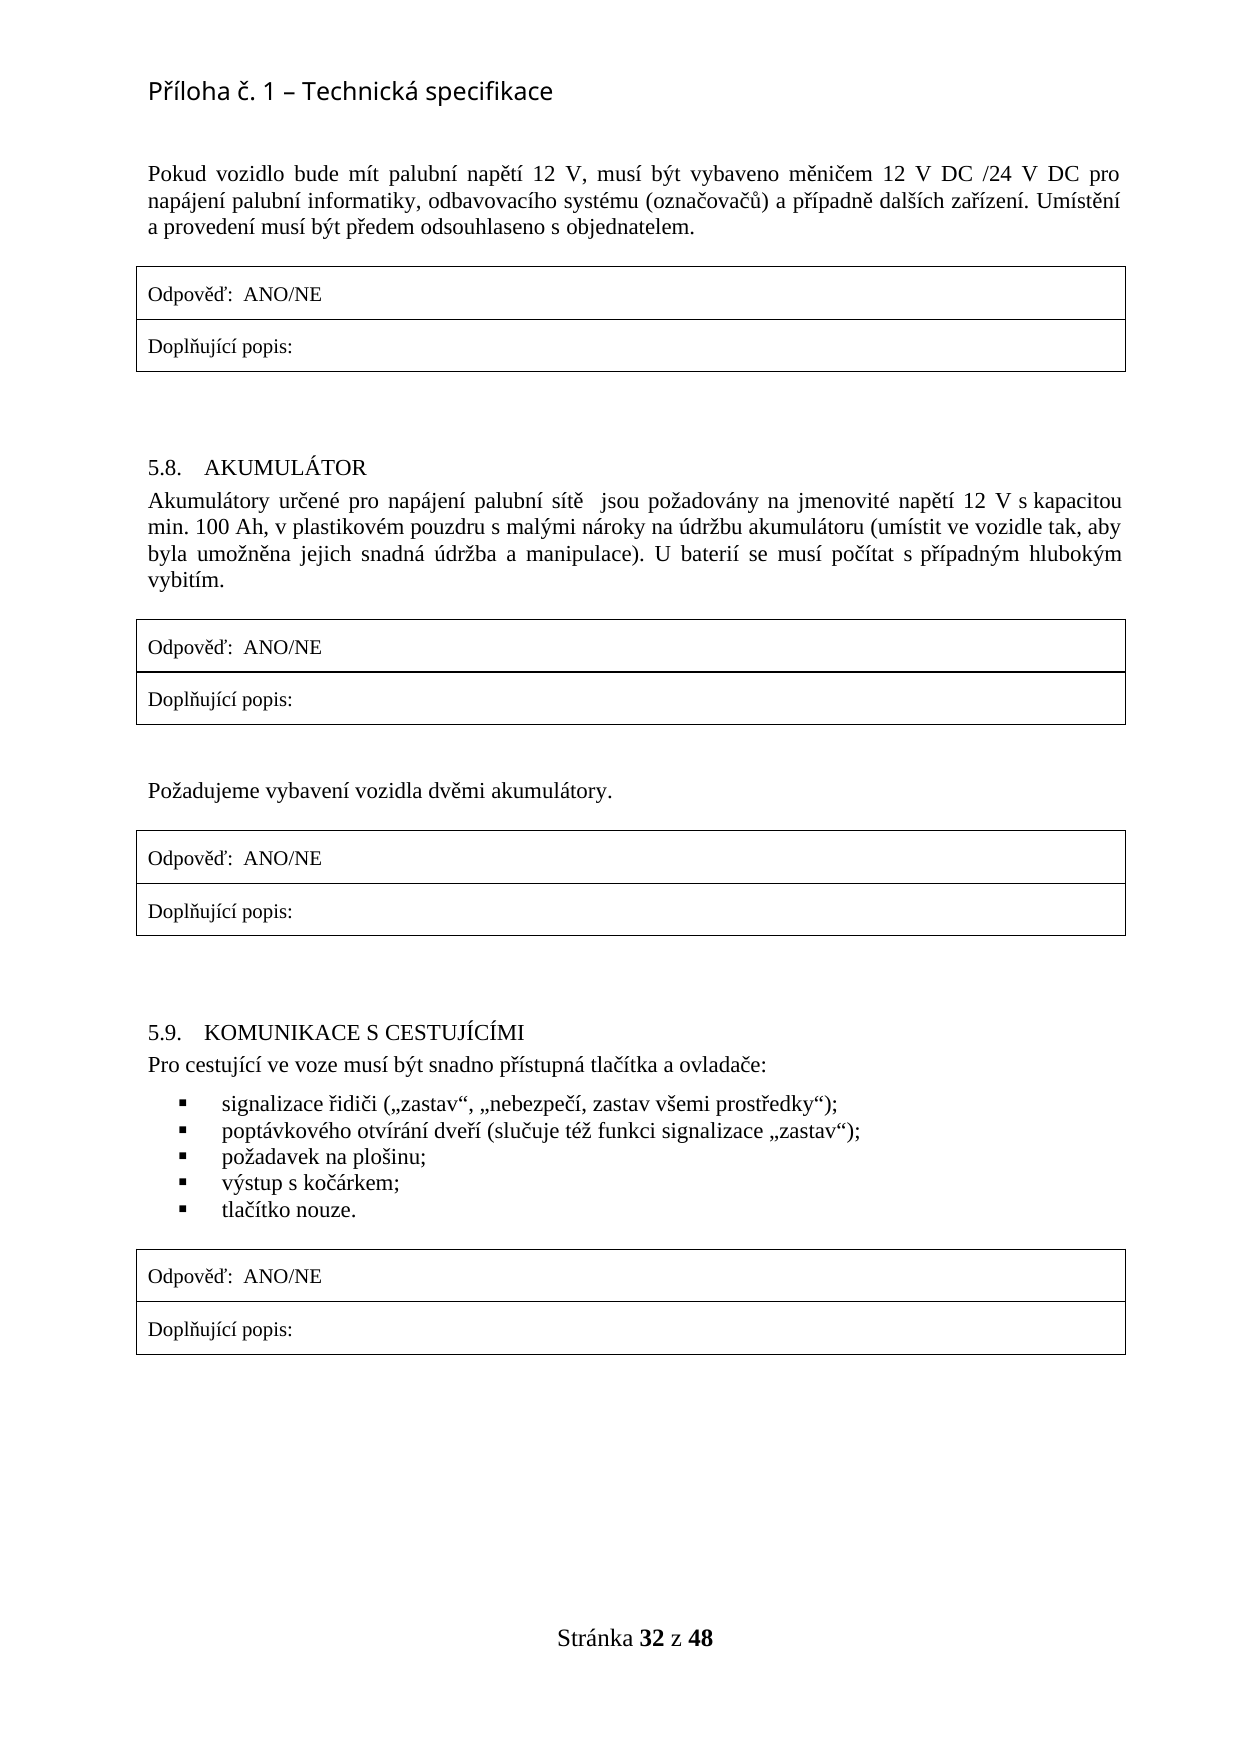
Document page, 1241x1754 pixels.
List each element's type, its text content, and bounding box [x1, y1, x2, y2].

text Požadujeme vybavení vozidla dvěmi akumulátory. [148, 778, 1122, 804]
list poptávkového otvírání dveří (slučuje též funkci signalizace „zastav“); [177, 1117, 1122, 1143]
list signalizace řidiči („zastav“, „nebezpečí, zastav všemi prostředky“); [177, 1090, 1122, 1117]
text Pokud vozidlo bude mít palubní napětí 12 V, musí být vybaveno měničem 12 V DC /24 V DC pro napájení palubní informatiky, odbavovacího systému (označovačů) a případně dalších zařízení. Umístění a provedení musí být předem odsouhlaseno s objednatelem. [148, 161, 1122, 239]
table_header Odpověď: ANO/NE [137, 620, 1125, 671]
subtitle Komunikace s cestujícími [148, 1019, 1122, 1045]
table_cell Doplňující popis: [137, 320, 1125, 371]
list tlačítko nouze. [177, 1196, 1122, 1222]
list požadavek na plošinu; [177, 1143, 1122, 1169]
table_header Odpověď: ANO/NE [137, 267, 1125, 318]
table_cell Doplňující popis: [137, 1302, 1125, 1353]
table_header Odpověď: ANO/NE [137, 1250, 1125, 1301]
table_cell Doplňující popis: [137, 673, 1125, 724]
table_cell Doplňující popis: [137, 884, 1125, 935]
list výstup s kočárkem; [177, 1169, 1122, 1196]
text Pro cestující ve voze musí být snadno přístupná tlačítka a ovladače: [148, 1051, 1122, 1078]
subtitle AKUMULÁTOR [148, 454, 1122, 481]
table_header Odpověď: ANO/NE [137, 831, 1125, 883]
text Akumulátory určené pro napájení palubní sítě jsou požadovány na jmenovité napětí 12 V s kapacitou min. 100 Ah, v plastikovém pouzdru s malými nároky na údržbu akumulátoru (umístit ve vozidle tak, aby byla umožněna jejich snadná údržba a manipulace). U baterií se musí počítat s případným hlubokým vybitím. [148, 487, 1122, 592]
